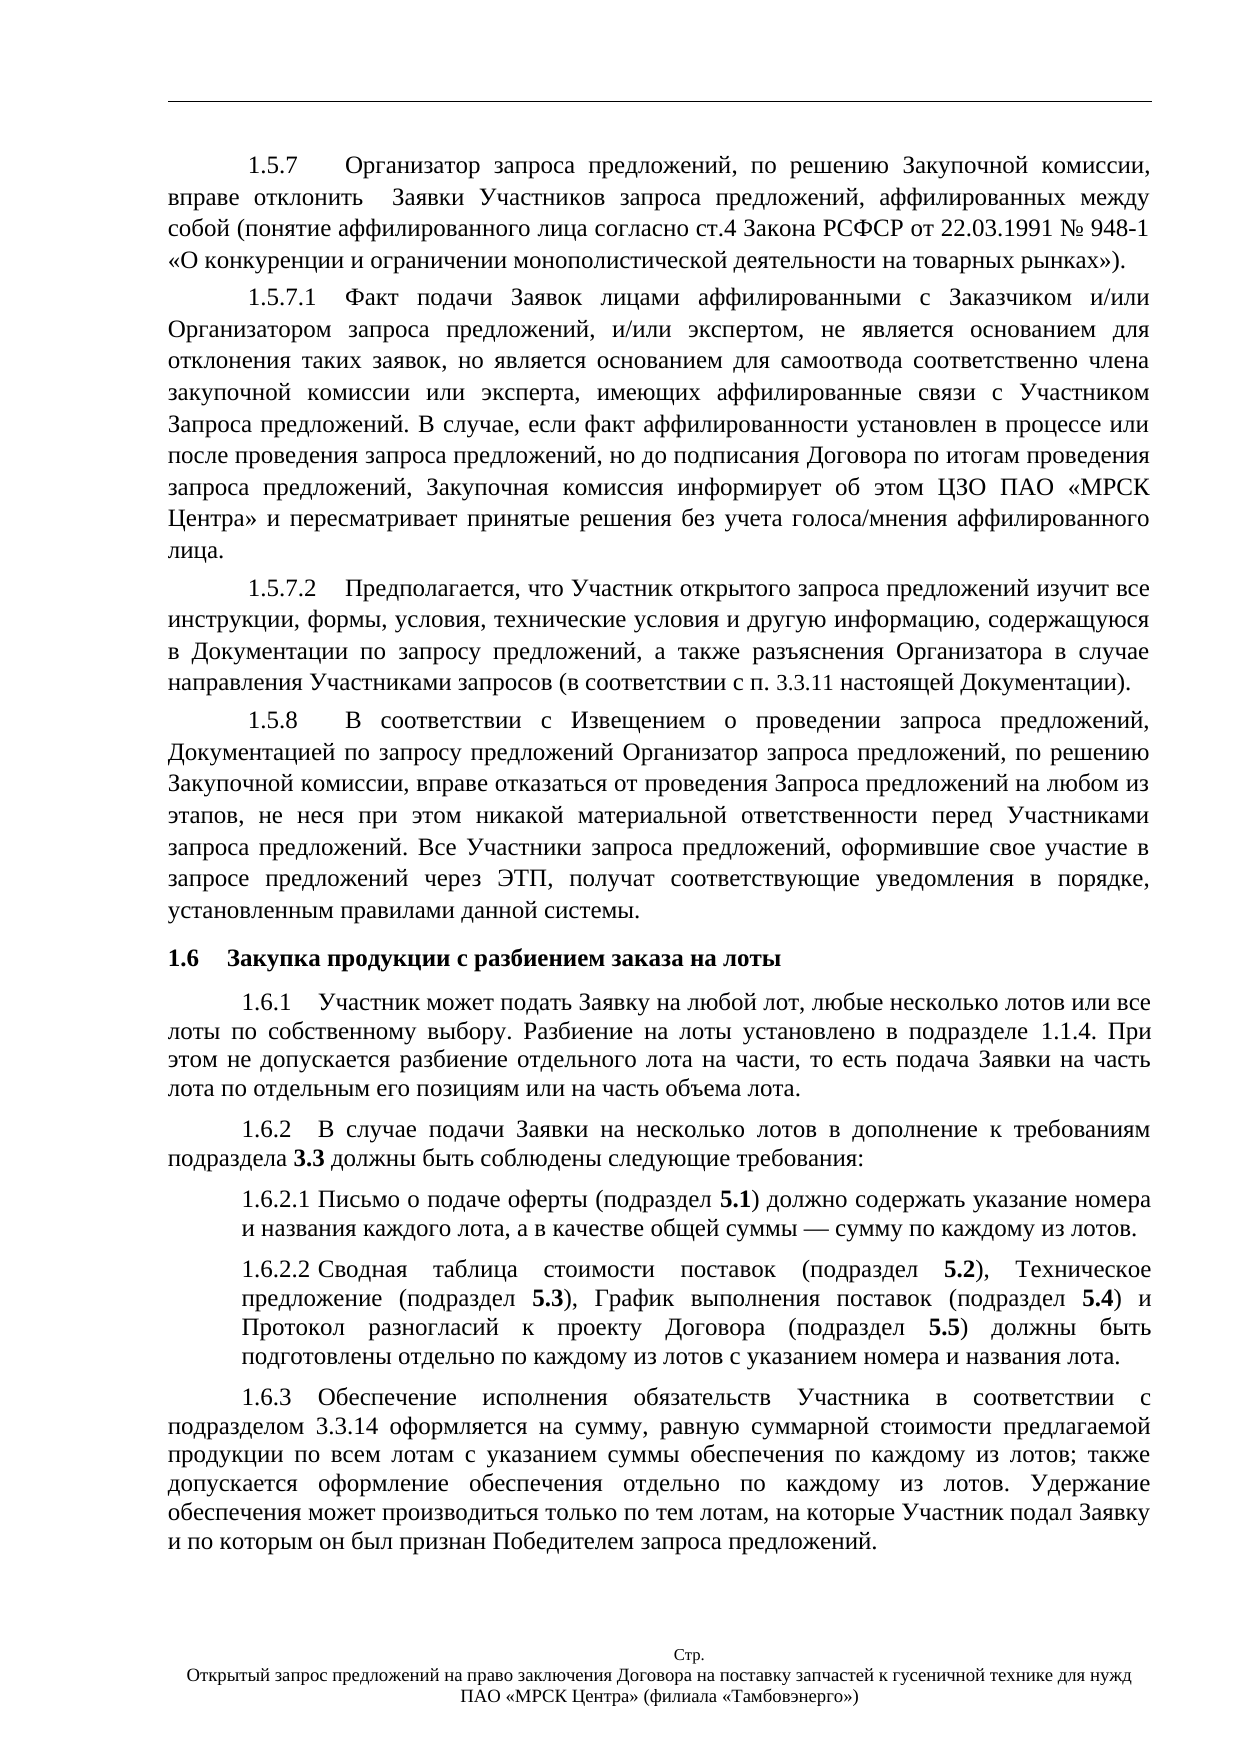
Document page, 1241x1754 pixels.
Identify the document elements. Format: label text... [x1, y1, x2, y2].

list В соответствии с Извещением о проведении запроса предложений, Документацией по запросу предложений Организатор запроса предложений, по решению Закупочной комиссии, вправе отказаться от проведения Запроса предложений на любом из этапов, не неся при этом никакой материальной ответственности перед Участниками запроса предложений. Все Участники запроса предложений, оформившие свое участие в запросе предложений через ЭТП, получат соответствующие уведомления в порядке, установленным правилами данной системы. [168, 705, 1150, 923]
subtitle Закупка продукции с разбиением заказа на лоты [168, 943, 1152, 972]
subtitle В случае подачи Заявки на несколько лотов в дополнение к требованиям подраздела 3.3 должны быть соблюдены следующие требования: [168, 1114, 1152, 1172]
list Организатор запроса предложений, по решению Закупочной комиссии, вправе отклонить Заявки Участников запроса предложений, аффилированных между собой (понятие аффилированного лица согласно ст.4 Закона РСФСР от 22.03.1991 № 948-1 «О конкуренции и ограничении монополистической деятельности на товарных рынках»). [168, 150, 1150, 273]
subtitle Участник может подать Заявку на любой лот, любые несколько лотов или все лоты по собственному выбору. Разбиение на лоты установлено в подразделе 1.1.4. При этом не допускается разбиение отдельного лота на части, то есть подача Заявки на часть лота по отдельным его позициям или на часть объема лота. [168, 987, 1152, 1102]
subtitle Письмо о подаче оферты (подраздел 5.1) должно содержать указание номера и названия каждого лота, а в качестве общей суммы — сумму по каждому из лотов. [241, 1184, 1152, 1242]
list Факт подачи Заявок лицами аффилированными с Заказчиком и/или Организатором запроса предложений, и/или экспертом, не является основанием для отклонения таких заявок, но является основанием для самоотвода соответственно члена закупочной комиссии или эксперта, имеющих аффилированные связи с Участником Запроса предложений. В случае, если факт аффилированности установлен в процессе или после проведения запроса предложений, но до подписания Договора по итогам проведения запроса предложений, Закупочная комиссия информирует об этом ЦЗО ПАО «МРСК Центра» и пересматривает принятые решения без учета голоса/мнения аффилированного лица. [168, 282, 1150, 564]
list Предполагается, что Участник открытого запроса предложений изучит все инструкции, формы, условия, технические условия и другую информацию, содержащуюся в Документации по запросу предложений, а также разъяснения Организатора в случае направления Участниками запросов (в соответствии с п. 3.3.11 настоящей Документации). [168, 573, 1150, 696]
subtitle Обеспечение исполнения обязательств Участника в соответствии с подразделом 3.3.14 оформляется на сумму, равную суммарной стоимости предлагаемой продукции по всем лотам с указанием суммы обеспечения по каждому из лотов; также допускается оформление обеспечения отдельно по каждому из лотов. Удержание обеспечения может производиться только по тем лотам, на которые Участник подал Заявку и по которым он был признан Победителем запроса предложений. [168, 1382, 1152, 1554]
subtitle Сводная таблица стоимости поставок (подраздел 5.2), Техническое предложение (подраздел 5.3), График выполнения поставок (подраздел 5.4) и Протокол разногласий к проекту Договора (подраздел 5.5) должны быть подготовлены отдельно по каждому из лотов с указанием номера и названия лота. [241, 1254, 1152, 1369]
